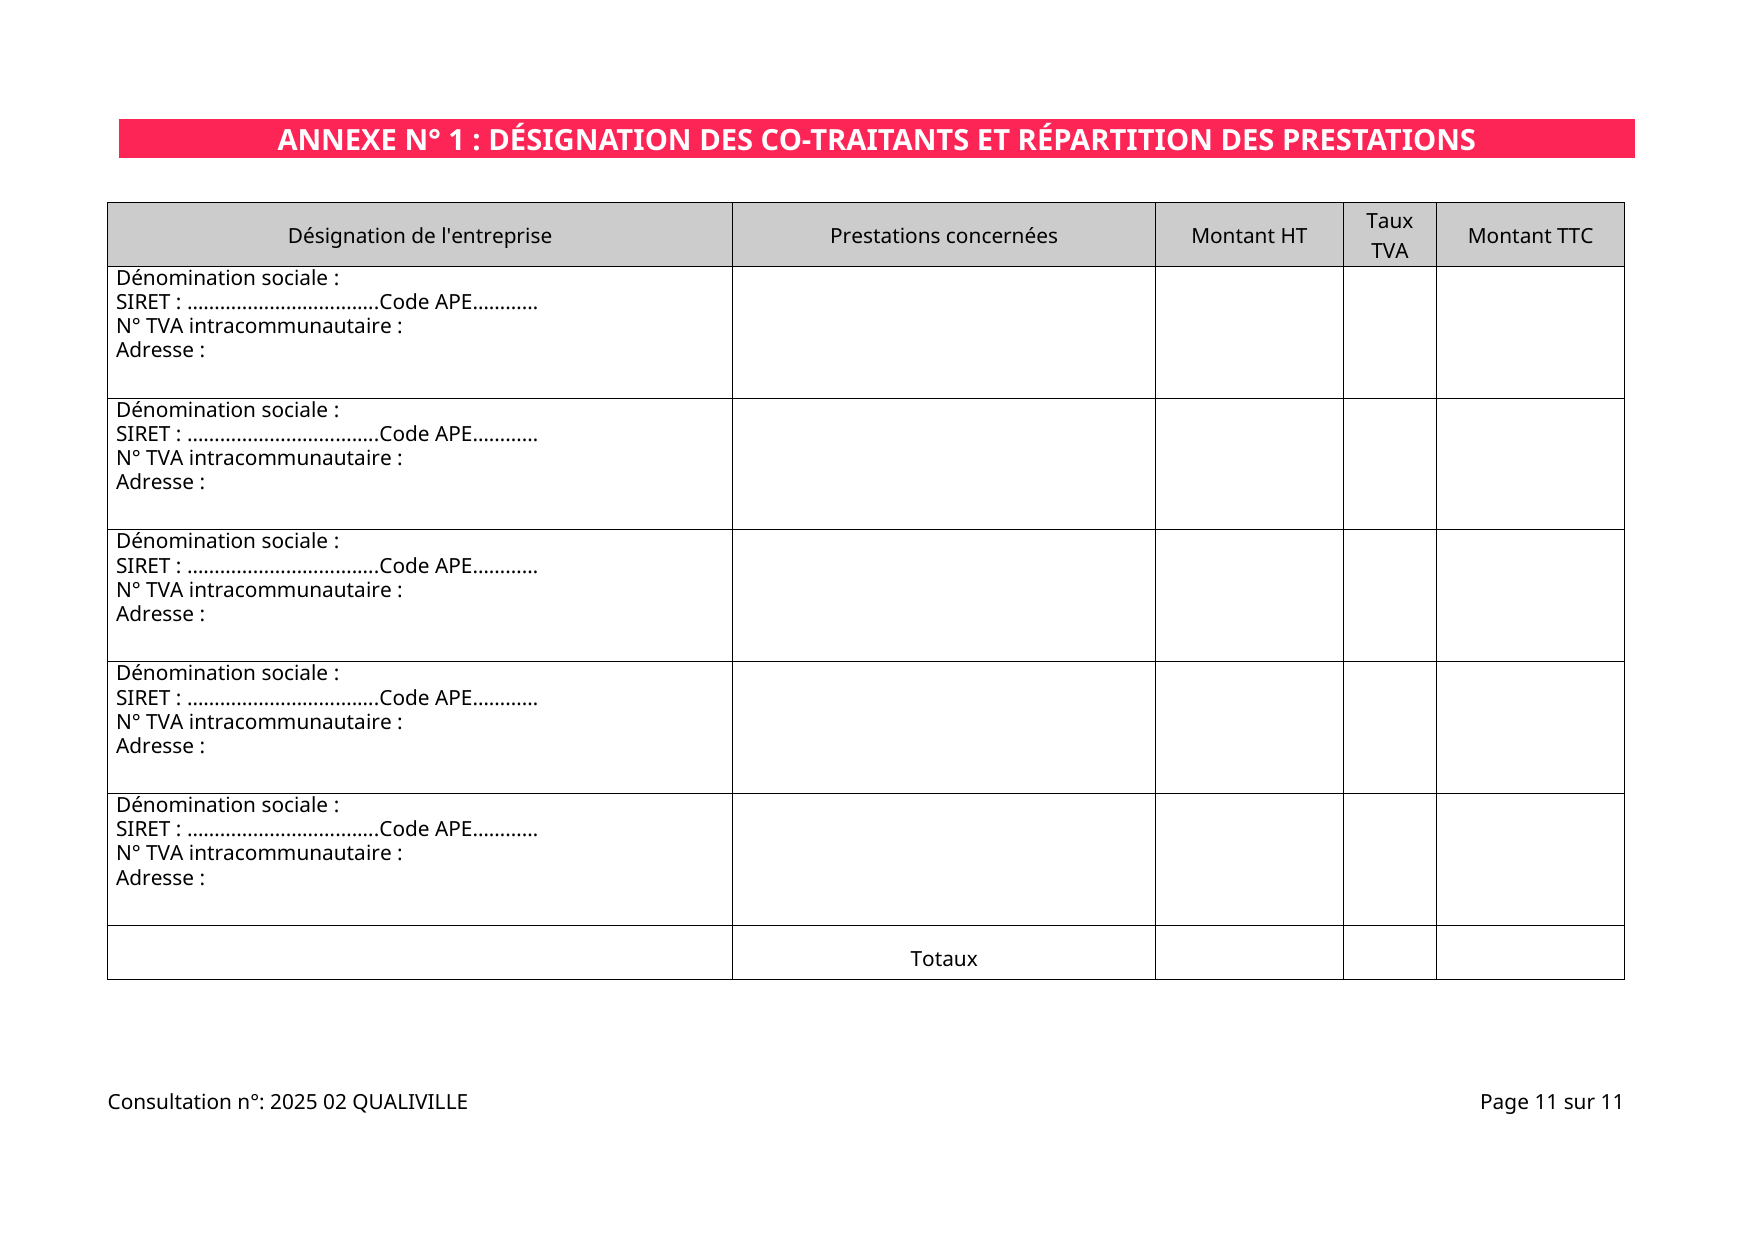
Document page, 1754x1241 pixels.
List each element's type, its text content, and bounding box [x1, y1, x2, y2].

table_cell [1437, 794, 1624, 924]
table_cell [1344, 794, 1436, 924]
table_cell [1156, 530, 1343, 661]
table_cell [1437, 530, 1624, 661]
table_cell Dénomination sociale : SIRET : ………………………….….Code APE………… N° TVA intracommunautaire : Adresse : [108, 399, 732, 529]
subtitle ANNEXE N° 1 : DÉSIGNATION DES CO-TRAITANTS ET RÉPARTITION DES PRESTATIONS [119, 119, 1635, 158]
table_cell [1156, 926, 1343, 979]
table_cell [1156, 794, 1343, 924]
table_cell [1156, 399, 1343, 529]
table_cell [733, 662, 1155, 793]
table_cell [1437, 267, 1624, 397]
table_cell [1156, 662, 1343, 793]
table_cell Dénomination sociale : SIRET : ………………………….….Code APE………… N° TVA intracommunautaire : Adresse : [108, 267, 732, 397]
table_cell [1437, 662, 1624, 793]
table_cell [1437, 399, 1624, 529]
table_cell [1344, 267, 1436, 397]
table_cell Dénomination sociale : SIRET : ………………………….….Code APE………… N° TVA intracommunautaire : Adresse : [108, 662, 732, 793]
table_cell [1437, 926, 1624, 979]
table_cell [108, 926, 732, 979]
table_header Montant HT [1156, 203, 1343, 266]
table_cell [733, 530, 1155, 661]
table_cell [1344, 530, 1436, 661]
table_cell [1156, 267, 1343, 397]
table_cell Totaux [733, 926, 1155, 979]
table_cell [1344, 662, 1436, 793]
table_header Montant TTC [1437, 203, 1624, 266]
table_cell [733, 267, 1155, 397]
table_cell [733, 399, 1155, 529]
table_cell [1344, 399, 1436, 529]
table_cell Dénomination sociale : SIRET : ………………………….….Code APE………… N° TVA intracommunautaire : Adresse : [108, 530, 732, 661]
table_cell Dénomination sociale : SIRET : ………………………….….Code APE………… N° TVA intracommunautaire : Adresse : [108, 794, 732, 924]
table_cell [1344, 926, 1436, 979]
table_cell [733, 794, 1155, 924]
table_header Désignation de l'entreprise [108, 203, 732, 266]
table_header Prestations concernées [733, 203, 1155, 266]
table_header Taux TVA [1344, 203, 1436, 266]
